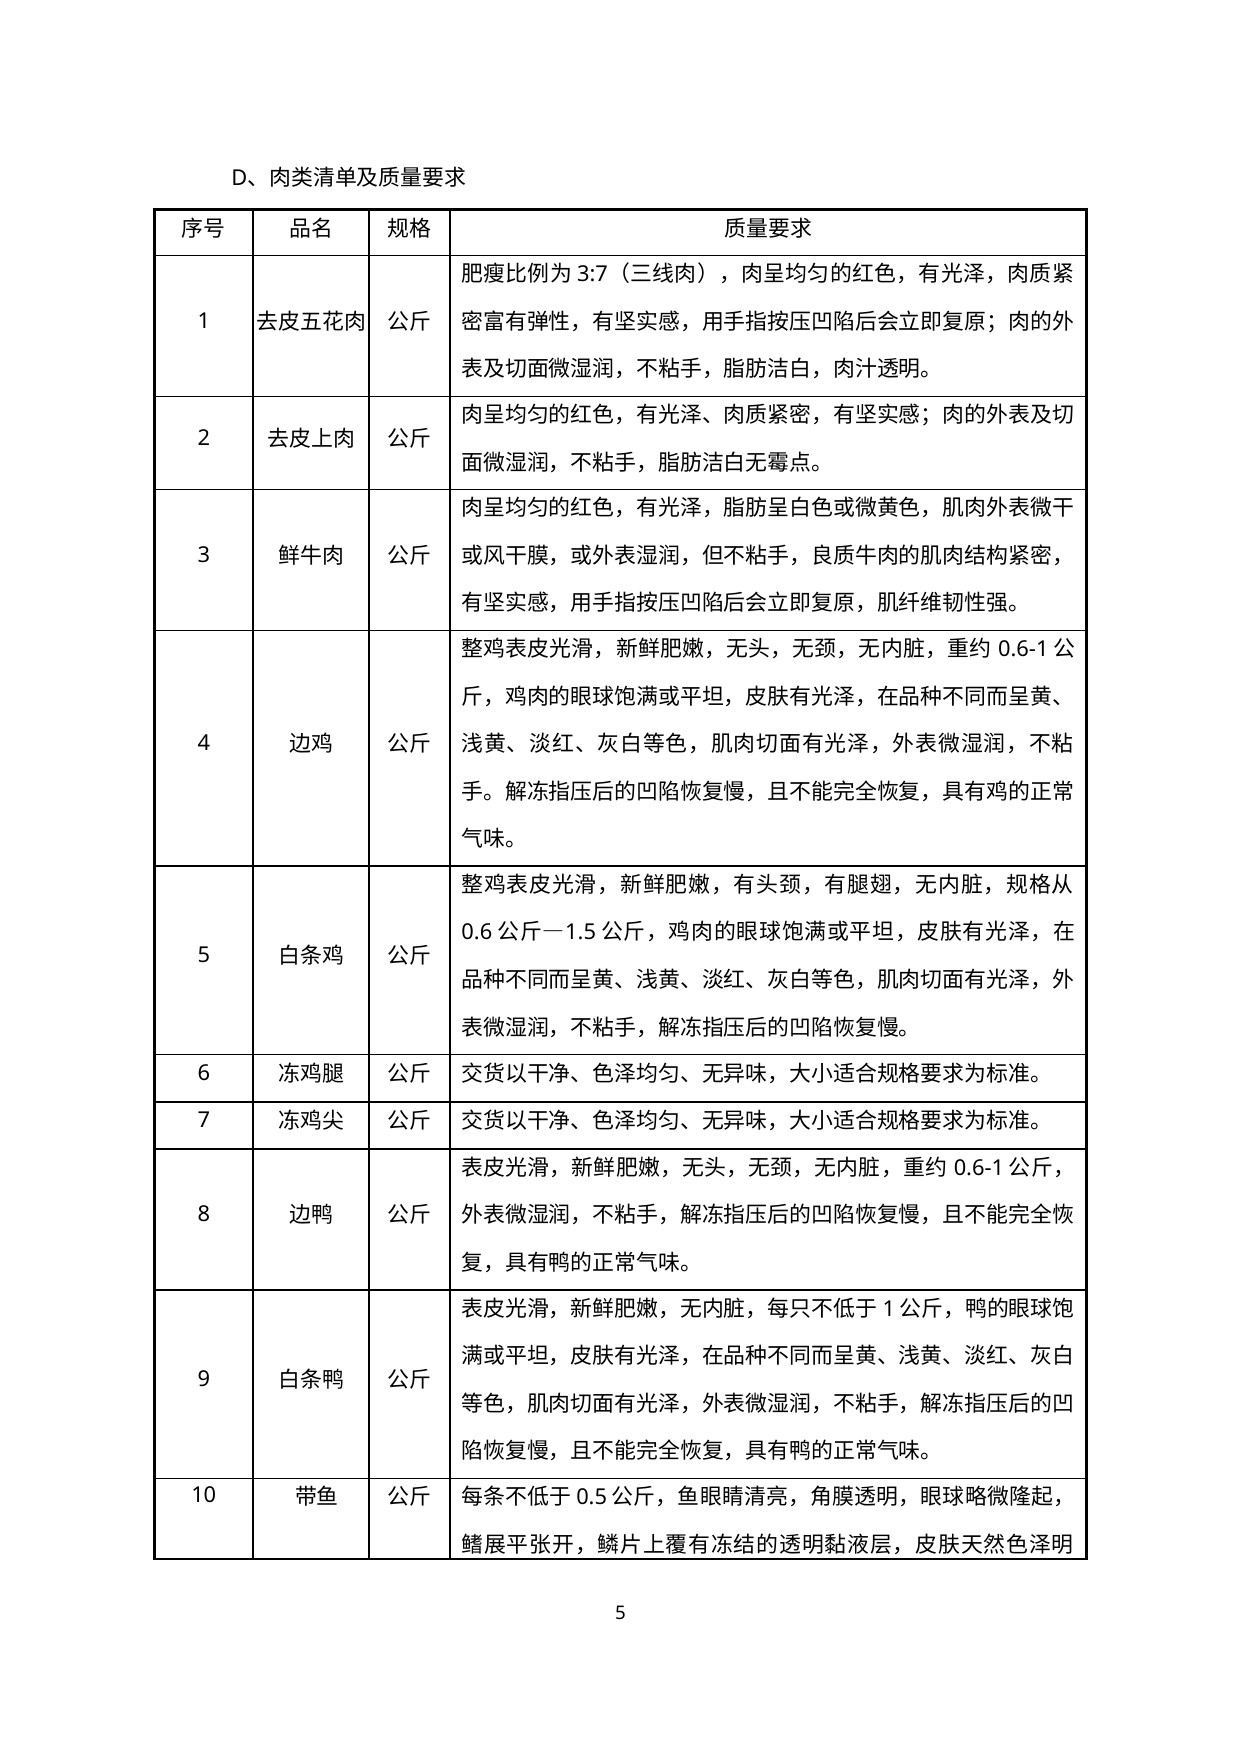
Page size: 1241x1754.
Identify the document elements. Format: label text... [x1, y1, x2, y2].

table_cell 交货以干净、色泽均匀、无异味，大小适合规格要求为标准。 [451, 1055, 1085, 1101]
table_cell 带鱼 [254, 1479, 368, 1558]
table_cell 肉呈均匀的红色，有光泽，脂肪呈白色或微黄色，肌肉外表微干或风干膜，或外表湿润，但不粘手，良质牛肉的肌肉结构紧密，有坚实感，用手指按压凹陷后会立即复原，肌纤维韧性强。 [451, 490, 1085, 629]
table_header 规格 [370, 211, 449, 255]
table_cell 去皮五花肉 [254, 256, 368, 396]
table_cell 公斤 [370, 256, 449, 396]
table_cell 边鸭 [254, 1150, 368, 1289]
table_cell 去皮上肉 [254, 397, 368, 489]
text D、肉类清单及质量要求 [187, 160, 1053, 192]
table_header 质量要求 [451, 211, 1085, 255]
table_cell 交货以干净、色泽均匀、无异味，大小适合规格要求为标准。 [451, 1103, 1085, 1148]
table_cell 白条鸡 [254, 867, 368, 1054]
table_cell 7 [156, 1103, 252, 1148]
table_cell 公斤 [370, 1103, 449, 1148]
table_cell 公斤 [370, 867, 449, 1054]
table_cell 公斤 [370, 397, 449, 489]
table_cell 10 [156, 1479, 252, 1558]
table_cell 公斤 [370, 490, 449, 629]
table_cell 3 [156, 490, 252, 629]
table_cell 5 [156, 867, 252, 1054]
table_cell 表皮光滑，新鲜肥嫩，无头，无颈，无内脏，重约0.6-1公斤，外表微湿润，不粘手，解冻指压后的凹陷恢复慢，且不能完全恢复，具有鸭的正常气味。 [451, 1150, 1085, 1289]
table_header 品名 [254, 211, 368, 255]
table_cell 8 [156, 1150, 252, 1289]
table_cell 鲜牛肉 [254, 490, 368, 629]
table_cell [451, 1479, 1085, 1558]
table_cell 4 [156, 631, 252, 865]
table_cell 整鸡表皮光滑，新鲜肥嫩，有头颈，有腿翅，无内脏，规格从0.6公斤—1.5公斤，鸡肉的眼球饱满或平坦，皮肤有光泽，在品种不同而呈黄、浅黄、淡红、灰白等色，肌肉切面有光泽，外表微湿润，不粘手，解冻指压后的凹陷恢复慢。 [451, 867, 1085, 1054]
table_cell 整鸡表皮光滑，新鲜肥嫩，无头，无颈，无内脏，重约0.6-1公斤，鸡肉的眼球饱满或平坦，皮肤有光泽，在品种不同而呈黄、浅黄、淡红、灰白等色，肌肉切面有光泽，外表微湿润，不粘手。解冻指压后的凹陷恢复慢，且不能完全恢复，具有鸡的正常气味。 [451, 631, 1085, 865]
table_cell 边鸡 [254, 631, 368, 865]
table_cell 公斤 [370, 1150, 449, 1289]
table_cell 公斤 [370, 631, 449, 865]
table_cell 冻鸡尖 [254, 1103, 368, 1148]
table_header 序号 [156, 211, 252, 255]
table_cell 6 [156, 1055, 252, 1101]
table_cell 9 [156, 1291, 252, 1477]
table_cell 2 [156, 397, 252, 489]
table_cell 表皮光滑，新鲜肥嫩，无内脏，每只不低于1公斤，鸭的眼球饱满或平坦，皮肤有光泽，在品种不同而呈黄、浅黄、淡红、灰白等色，肌肉切面有光泽，外表微湿润，不粘手，解冻指压后的凹陷恢复慢，且不能完全恢复，具有鸭的正常气味。 [451, 1291, 1085, 1477]
table_cell 肥瘦比例为3:7（三线肉），肉呈均匀的红色，有光泽，肉质紧密富有弹性，有坚实感，用手指按压凹陷后会立即复原；肉的外表及切面微湿润，不粘手，脂肪洁白，肉汁透明。 [451, 256, 1085, 396]
table_cell 肉呈均匀的红色，有光泽、肉质紧密，有坚实感；肉的外表及切面微湿润，不粘手，脂肪洁白无霉点。 [451, 397, 1085, 489]
table_cell 公斤 [370, 1479, 449, 1558]
table_cell 冻鸡腿 [254, 1055, 368, 1101]
table_cell 公斤 [370, 1291, 449, 1477]
table_cell 1 [156, 256, 252, 396]
table_cell 公斤 [370, 1055, 449, 1101]
table_cell 白条鸭 [254, 1291, 368, 1477]
